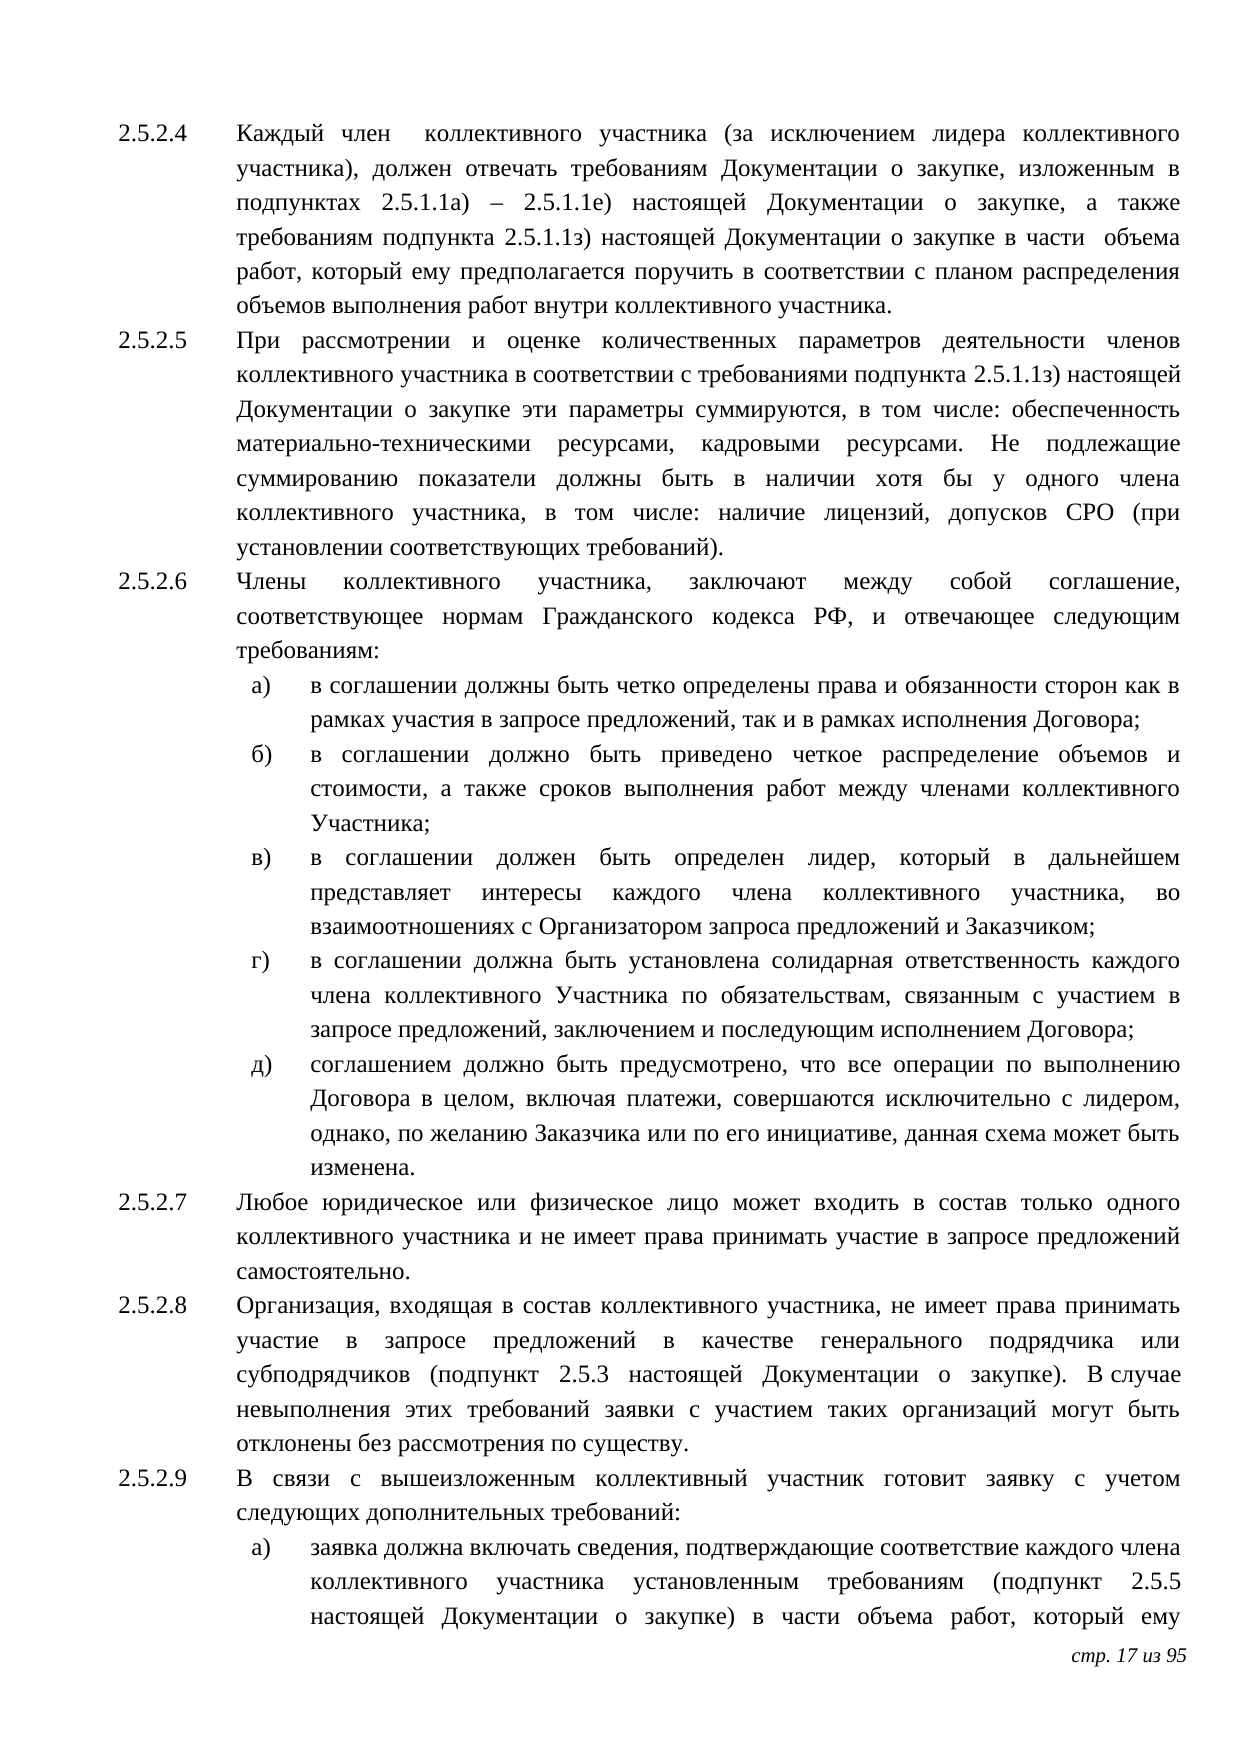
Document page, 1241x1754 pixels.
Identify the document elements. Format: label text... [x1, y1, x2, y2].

text в соглашении должна быть установлена солидарная ответственность каждого члена коллективного Участника по обязательствам, связанным с участием в запросе предложений, заключением и последующим исполнением Договора; [251, 946, 1181, 1043]
text Члены коллективного участника, заключают между собой соглашение, соответствующее нормам Гражданского кодекса РФ, и отвечающее следующим требованиям: [118, 566, 1181, 664]
text в соглашении должны быть четко определены права и обязанности сторон как в рамках участия в запросе предложений, так и в рамках исполнения Договора; [251, 670, 1181, 733]
text в соглашении должен быть определен лидер, который в дальнейшем представляет интересы каждого члена коллективного участника, во взаимоотношениях с Организатором запроса предложений и Заказчиком; [251, 842, 1181, 940]
text Каждый член коллективного участника (за исключением лидера коллективного участника), должен отвечать требованиям Документации о закупке, изложенным в подпунктах 2.5.1.1а) – 2.5.1.1е) настоящей Документации о закупке, а также требованиям подпункта 2.5.1.1з) настоящей Документации о закупке в части объема работ, который ему предполагается поручить в соответствии с планом распределения объемов выполнения работ внутри коллективного участника. [118, 118, 1181, 319]
text соглашением должно быть предусмотрено, что все операции по выполнению Договора в целом, включая платежи, совершаются исключительно с лидером, однако, по желанию Заказчика или по его инициативе, данная схема может быть изменена. [251, 1049, 1181, 1181]
text Любое юридическое или физическое лицо может входить в состав только одного коллективного участника и не имеет права принимать участие в запросе предложений самостоятельно. [118, 1187, 1181, 1285]
text Организация, входящая в состав коллективного участника, не имеет права принимать участие в запросе предложений в качестве генерального подрядчика или субподрядчиков (подпункт 2.5.3 настоящей Документации о закупке). В случае невыполнения этих требований заявки с участием таких организаций могут быть отклонены без рассмотрения по существу. [118, 1290, 1181, 1457]
text в соглашении должно быть приведено четкое распределение объемов и стоимости, а также сроков выполнения работ между членами коллективного Участника; [251, 739, 1181, 836]
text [251, 1532, 1181, 1629]
text В связи с вышеизложенным коллективный участник готовит заявку с учетом следующих дополнительных требований: [118, 1463, 1181, 1526]
text При рассмотрении и оценке количественных параметров деятельности членов коллективного участника в соответствии с требованиями подпункта 2.5.1.1з) настоящей Документации о закупке эти параметры суммируются, в том числе: обеспеченность материально-техническими ресурсами, кадровыми ресурсами. Не подлежащие суммированию показатели должны быть в наличии хотя бы у одного члена коллективного участника, в том числе: наличие лицензий, допусков СРО (при установлении соответствующих требований). [118, 325, 1181, 561]
